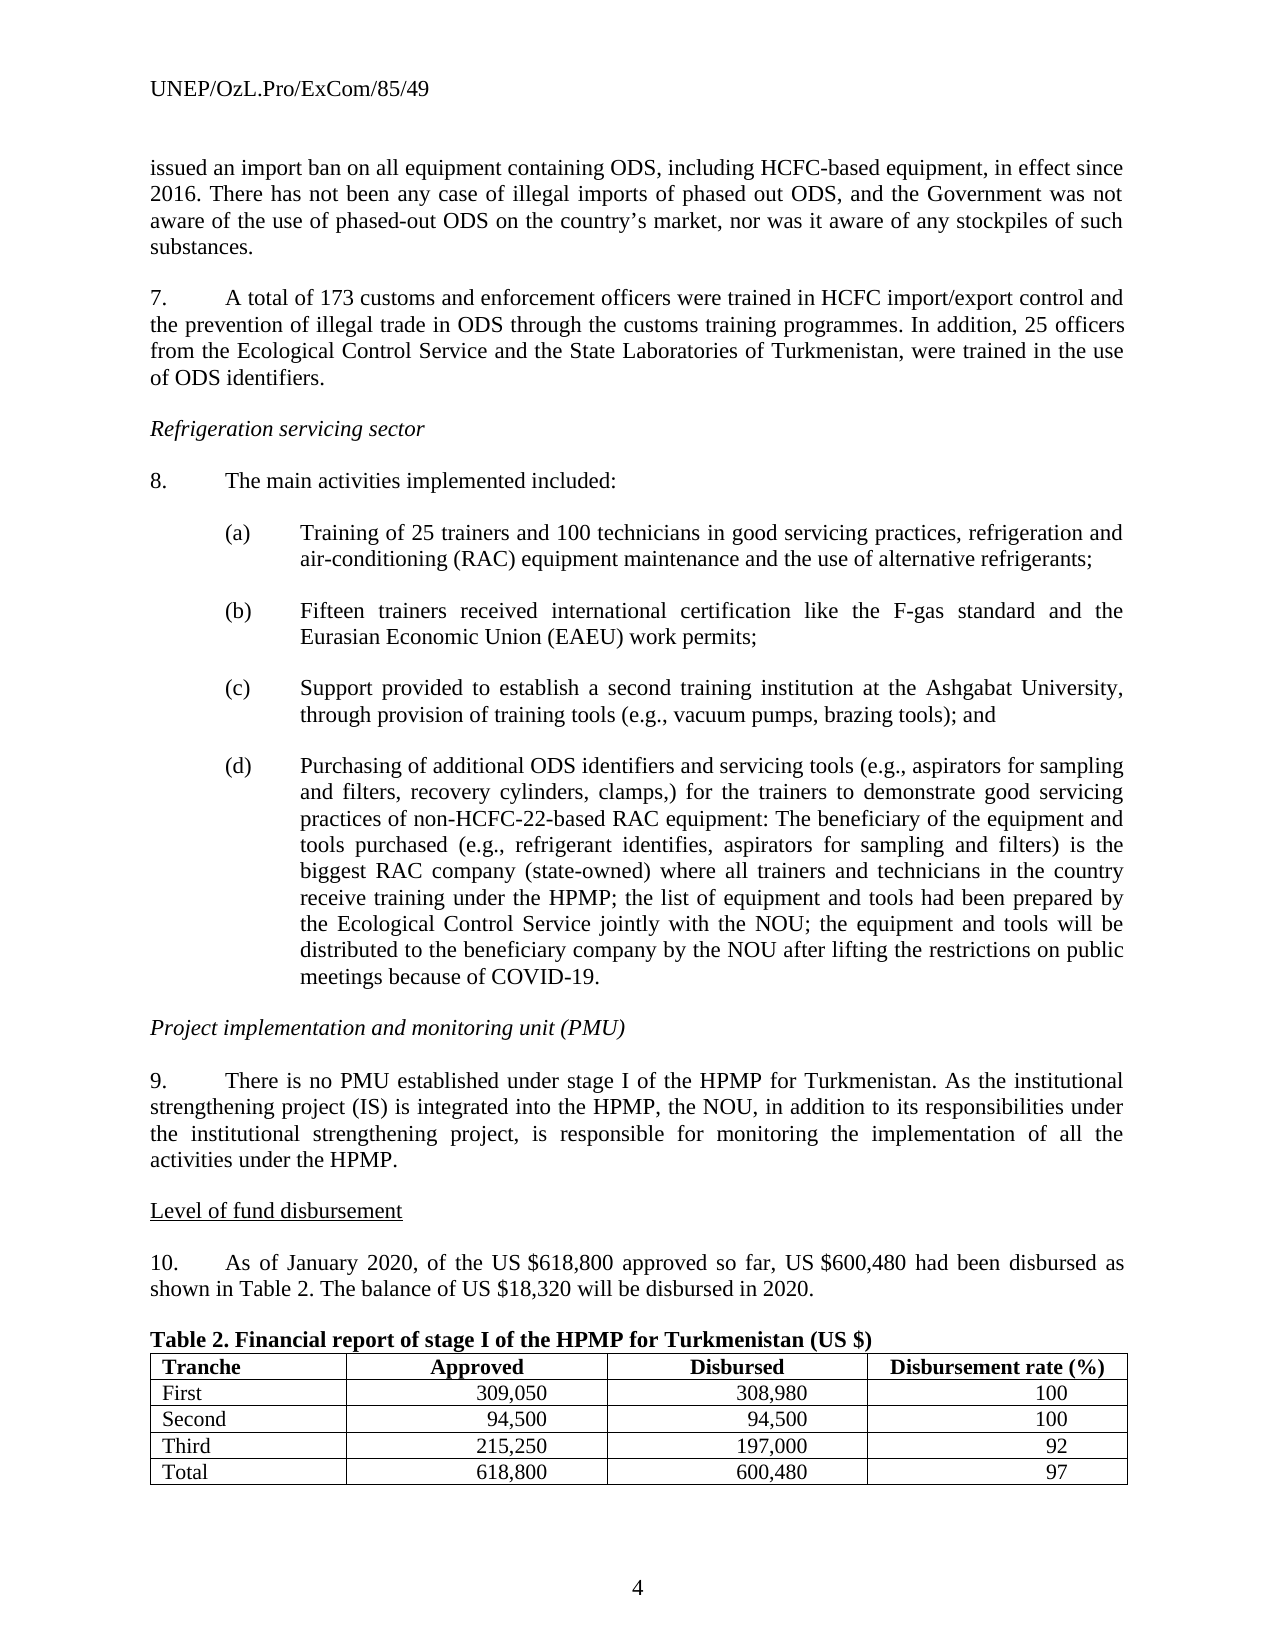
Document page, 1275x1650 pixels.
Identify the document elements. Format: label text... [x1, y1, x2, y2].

text Refrigeration servicing sector [150, 415, 1125, 441]
table_cell Total [151, 1459, 346, 1484]
subtitle Fifteen trainers received international certification like the F-gas standard and the Eurasian Economic Union (EAEU) work permits; [225, 597, 1125, 649]
table_header Disbursement rate (%) [868, 1354, 1127, 1379]
subtitle Purchasing of additional ODS identifiers and servicing tools (e.g., aspirators for sampling and filters, recovery cylinders, clamps,) for the trainers to demonstrate good servicing practices of non-HCFC-22-based RAC equipment: The beneficiary of the equipment and tools purchased (e.g., refrigerant identifies, aspirators for sampling and filters) is the biggest RAC company (state-owned) where all trainers and technicians in the country receive training under the HPMP; the list of equipment and tools had been prepared by the Ecological Control Service jointly with the NOU; the equipment and tools will be distributed to the beneficiary company by the NOU after lifting the restrictions on public meetings because of COVID-19. [225, 752, 1125, 989]
table_cell 308,980 [608, 1380, 867, 1405]
text Table 2. Financial report of stage I of the HPMP for Turkmenistan (US $) [150, 1326, 1125, 1353]
table_header Disbursed [608, 1354, 867, 1379]
table_cell 94,500 [347, 1406, 607, 1432]
subtitle A total of 173 customs and enforcement officers were trained in HCFC import/export control and the prevention of illegal trade in ODS through the customs training programmes. In addition, 25 officers from the Ecological Control Service and the State Laboratories of Turkmenistan, were trained in the use of ODS identifiers. [150, 284, 1125, 390]
table_cell First [151, 1380, 346, 1405]
table_cell 600,480 [608, 1459, 867, 1484]
subtitle The main activities implemented included: [150, 468, 1125, 494]
table_cell 97 [868, 1459, 1127, 1484]
table_header Tranche [151, 1354, 346, 1379]
table_header Approved [347, 1354, 607, 1379]
subtitle As of January 2020, of the US $618,800 approved so far, US $600,480 had been disbursed as shown in Table 2. The balance of US $18,320 will be disbursed in 2020. [150, 1249, 1125, 1301]
text Project implementation and monitoring unit (PMU) [150, 1014, 1125, 1041]
table_cell Third [151, 1433, 346, 1458]
table_cell 94,500 [608, 1406, 867, 1432]
subtitle Level of fund disbursement [150, 1197, 1125, 1224]
table_cell 92 [868, 1433, 1127, 1458]
table_cell 309,050 [347, 1380, 607, 1405]
table_cell 197,000 [608, 1433, 867, 1458]
table_cell 618,800 [347, 1459, 607, 1484]
table_cell 100 [868, 1380, 1127, 1405]
subtitle Training of 25 trainers and 100 technicians in good servicing practices, refrigeration and air-conditioning (RAC) equipment maintenance and the use of alternative refrigerants; [225, 519, 1125, 572]
subtitle Support provided to establish a second training institution at the Ashgabat University, through provision of training tools (e.g., vacuum pumps, brazing tools); and [225, 674, 1125, 727]
subtitle There is no PMU established under stage I of the HPMP for Turkmenistan. As the institutional strengthening project (IS) is integrated into the HPMP, the NOU, in addition to its responsibilities under the institutional strengthening project, is responsible for monitoring the implementation of all the activities under the HPMP. [150, 1067, 1125, 1172]
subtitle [150, 154, 1125, 259]
table_cell 215,250 [347, 1433, 607, 1458]
table_cell 100 [868, 1406, 1127, 1432]
table_cell Second [151, 1406, 346, 1432]
